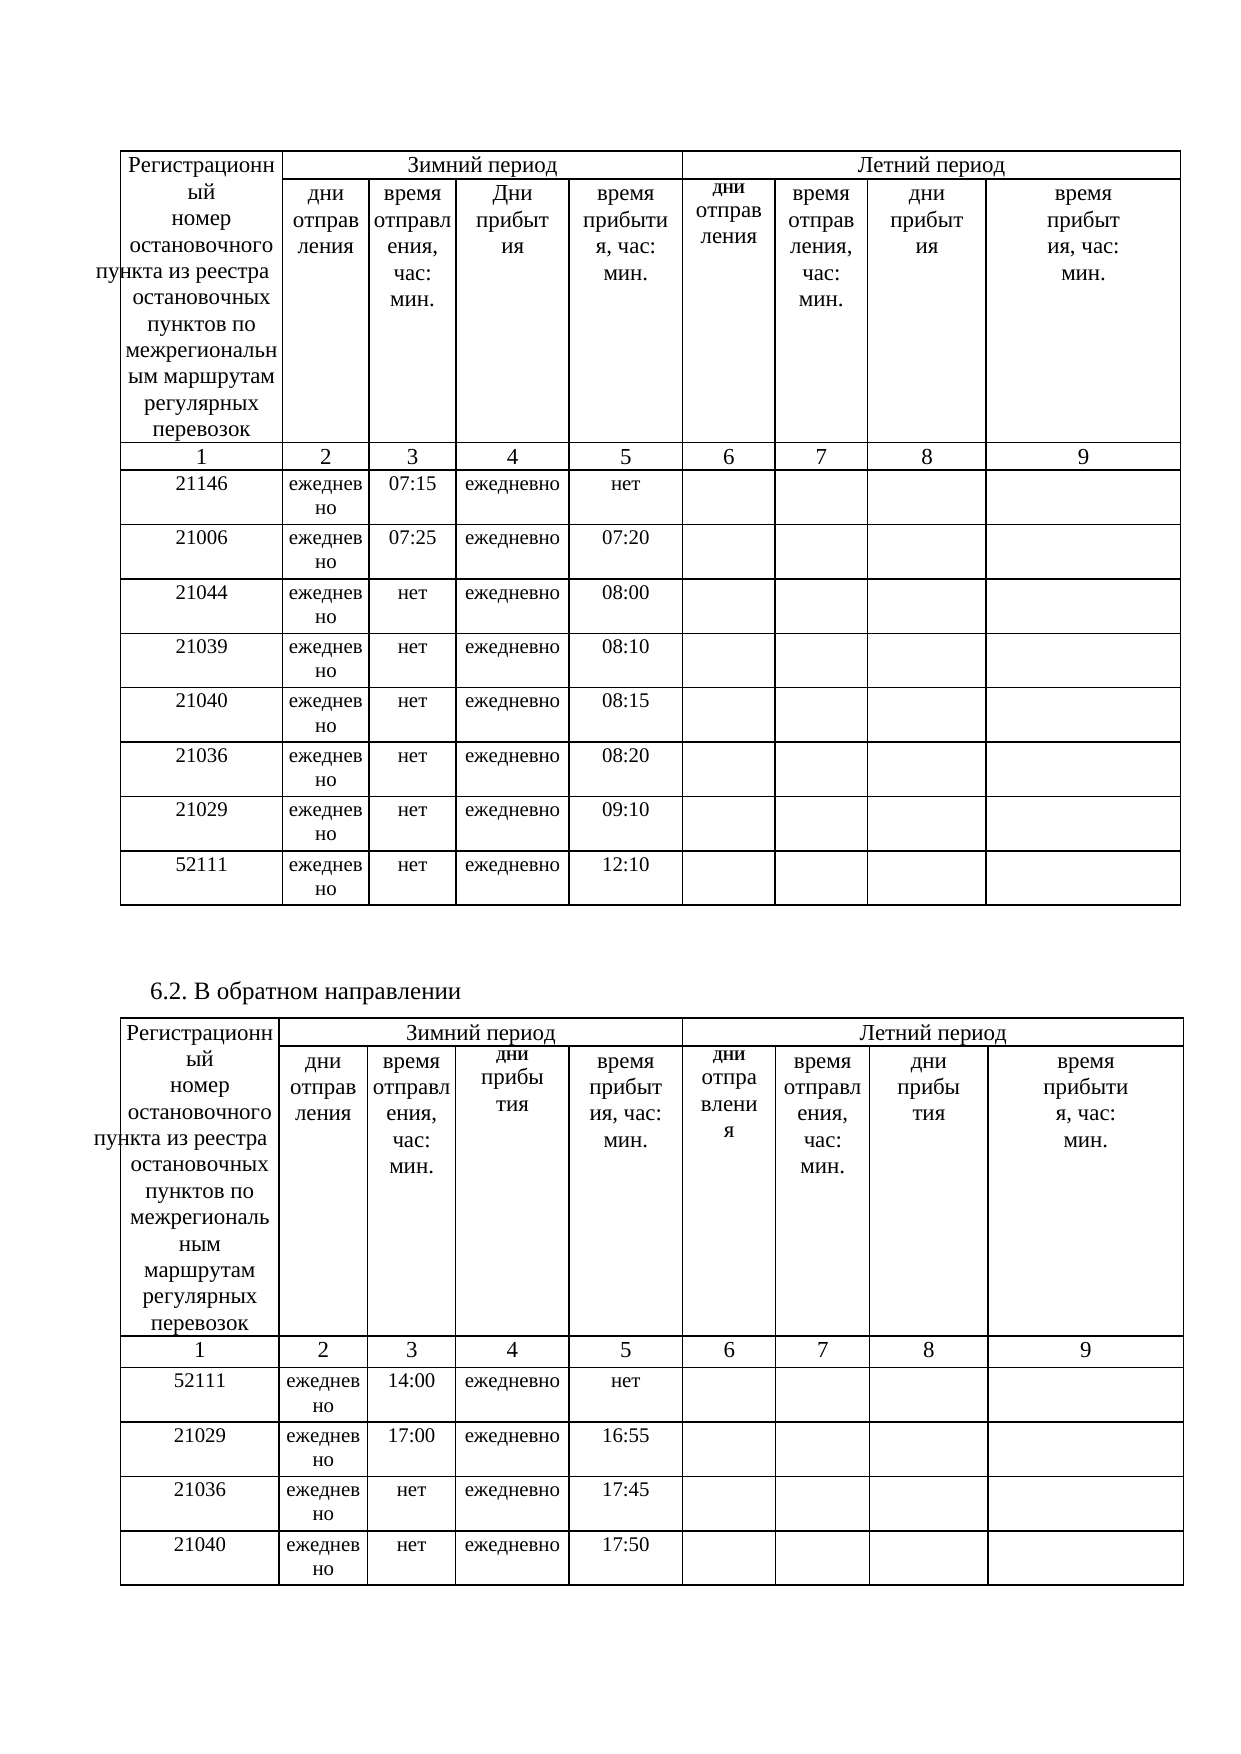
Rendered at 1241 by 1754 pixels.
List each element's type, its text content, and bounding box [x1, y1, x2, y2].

table_cell [870, 1477, 987, 1530]
table_cell ежедневно [457, 797, 568, 850]
table_cell 2 [283, 443, 368, 469]
table_cell [868, 852, 985, 904]
table_cell нет [370, 797, 455, 850]
table_cell нет [368, 1477, 455, 1530]
table_cell ежедневно [457, 580, 568, 632]
table_cell [987, 580, 1180, 632]
table_cell [870, 1368, 987, 1421]
table_cell время прибыт ия, час: мин. [570, 1047, 682, 1335]
table_cell ежедневно [283, 471, 368, 524]
table_cell ежедневно [280, 1368, 367, 1421]
table_cell ежедневно [283, 797, 368, 850]
table_cell [868, 797, 985, 850]
table_cell [776, 1368, 869, 1421]
table_cell [868, 580, 985, 632]
table_cell [987, 525, 1180, 578]
table_cell 08:10 [570, 634, 682, 687]
table_cell ежедневно [457, 688, 568, 741]
table_header Зимний период [283, 152, 682, 178]
table_cell [776, 688, 867, 741]
table_cell [987, 852, 1180, 904]
table_cell [776, 743, 867, 796]
table_cell время отправл ения, час: мин. [368, 1047, 455, 1335]
table_cell [776, 525, 867, 578]
table_cell ДНИ отпра влени я [683, 1047, 775, 1335]
table_cell [870, 1532, 987, 1584]
table_cell [683, 525, 774, 578]
table_cell дни прибыт ия [868, 180, 985, 441]
table_cell 1 [121, 443, 282, 469]
table_cell 21040 [121, 688, 282, 741]
table_cell 08:00 [570, 580, 682, 632]
table_cell 6 [683, 443, 774, 469]
table_cell ежедневно [457, 525, 568, 578]
table_cell дни отправ ления [280, 1047, 367, 1335]
table_cell 08:15 [570, 688, 682, 741]
table_cell нет [370, 634, 455, 687]
table_cell 07:15 [370, 471, 455, 524]
table_cell ежедневно [283, 580, 368, 632]
table_header Зимний период [280, 1019, 682, 1045]
table_cell 21146 [121, 471, 282, 524]
table_cell 21036 [121, 1477, 278, 1530]
table_cell [989, 1423, 1183, 1476]
table_cell 5 [570, 1337, 682, 1367]
table_cell 21006 [121, 525, 282, 578]
table_cell 1 [121, 1337, 278, 1367]
table_cell 9 [989, 1337, 1183, 1367]
table_cell нет [368, 1532, 455, 1584]
table_cell [776, 797, 867, 850]
table_cell 12:10 [570, 852, 682, 904]
table_cell 6 [683, 1337, 775, 1367]
table_cell 21039 [121, 634, 282, 687]
table_cell дни прибы тия [870, 1047, 987, 1335]
table_cell 7 [776, 443, 867, 469]
table_cell ежедневно [283, 852, 368, 904]
table_cell ежедневно [456, 1477, 568, 1530]
table_cell ежедневно [283, 634, 368, 687]
table_cell 5 [570, 443, 682, 469]
table_cell [683, 743, 774, 796]
table_cell 07:25 [370, 525, 455, 578]
table_cell [987, 797, 1180, 850]
table_cell [987, 743, 1180, 796]
table_cell 52111 [121, 852, 282, 904]
table_cell ежедневно [457, 743, 568, 796]
table_header Летний период [683, 1019, 1183, 1045]
table_cell [683, 1423, 775, 1476]
table_cell [868, 688, 985, 741]
table_cell 21036 [121, 743, 282, 796]
table_cell 17:00 [368, 1423, 455, 1476]
table_cell 17:50 [570, 1532, 682, 1584]
table_cell ДНИ прибы тия [456, 1047, 568, 1335]
table_cell время прибыти я, час: мин. [989, 1047, 1183, 1335]
table_cell [989, 1368, 1183, 1421]
table_cell 16:55 [570, 1423, 682, 1476]
table_cell [683, 634, 774, 687]
table_cell [776, 580, 867, 632]
table_cell 3 [368, 1337, 455, 1367]
table_cell время отправ ления, час: мин. [776, 180, 867, 441]
table_cell ежедневно [456, 1368, 568, 1421]
table_cell [776, 471, 867, 524]
table_cell ежедневно [280, 1477, 367, 1530]
table_cell Дни прибыт ия [457, 180, 568, 441]
table_cell 52111 [121, 1368, 278, 1421]
table_cell 21040 [121, 1532, 278, 1584]
table_cell 8 [868, 443, 985, 469]
table_header Регистрационный номер остановочного пункта из реестра остановочных пунктов по межрегиональным маршрутам регулярных перевозок [121, 152, 282, 441]
table_cell [683, 1477, 775, 1530]
table_cell 9 [987, 443, 1180, 469]
table_cell нет [370, 688, 455, 741]
table_cell дни отправ ления [283, 180, 368, 441]
table_cell 7 [776, 1337, 869, 1367]
table_cell [683, 797, 774, 850]
table_cell [868, 471, 985, 524]
table_cell нет [570, 1368, 682, 1421]
table_cell [683, 1532, 775, 1584]
table_cell 21044 [121, 580, 282, 632]
table_cell время отправл ения, час: мин. [370, 180, 455, 441]
table_cell [776, 634, 867, 687]
table_cell [868, 743, 985, 796]
table_cell ежедневно [457, 634, 568, 687]
table_cell [683, 471, 774, 524]
table_cell 3 [370, 443, 455, 469]
table_cell время прибыт ия, час: мин. [987, 180, 1180, 441]
table_cell нет [370, 852, 455, 904]
table_cell ежедневно [283, 525, 368, 578]
table_cell [987, 471, 1180, 524]
table_cell ежедневно [456, 1423, 568, 1476]
table_cell 8 [870, 1337, 987, 1367]
table_cell [868, 525, 985, 578]
table_cell время прибыти я, час: мин. [570, 180, 682, 441]
table_cell ежедневно [456, 1532, 568, 1584]
table_cell [776, 852, 867, 904]
table_cell 21029 [121, 1423, 278, 1476]
table_cell [776, 1423, 869, 1476]
table_cell 14:00 [368, 1368, 455, 1421]
table_cell [683, 852, 774, 904]
text 6.2. В обратном направлении [150, 976, 1090, 1005]
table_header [121, 1019, 278, 1335]
table_cell ежедневно [457, 852, 568, 904]
table_header Летний период [683, 152, 1180, 178]
table_cell [987, 634, 1180, 687]
table_cell 09:10 [570, 797, 682, 850]
table_cell ДНИ отправ ления [683, 180, 774, 441]
table_cell 07:20 [570, 525, 682, 578]
table_cell 08:20 [570, 743, 682, 796]
table_cell ежедневно [283, 688, 368, 741]
table_cell ежедневно [280, 1423, 367, 1476]
table_cell ежедневно [457, 471, 568, 524]
table_cell 4 [456, 1337, 568, 1367]
table_cell 4 [457, 443, 568, 469]
table_cell ежедневно [280, 1532, 367, 1584]
table_cell [989, 1532, 1183, 1584]
table_cell 17:45 [570, 1477, 682, 1530]
table_cell время отправл ения, час: мин. [776, 1047, 869, 1335]
table_cell [987, 688, 1180, 741]
table_cell 2 [280, 1337, 367, 1367]
table_cell [683, 1368, 775, 1421]
table_cell [776, 1477, 869, 1530]
table_cell нет [570, 471, 682, 524]
table_cell [683, 580, 774, 632]
table_cell [776, 1532, 869, 1584]
table_cell нет [370, 743, 455, 796]
table_cell [870, 1423, 987, 1476]
table_cell [683, 688, 774, 741]
table_cell [868, 634, 985, 687]
table_cell 21029 [121, 797, 282, 850]
table_cell [989, 1477, 1183, 1530]
table_cell ежедневно [283, 743, 368, 796]
table_cell нет [370, 580, 455, 632]
